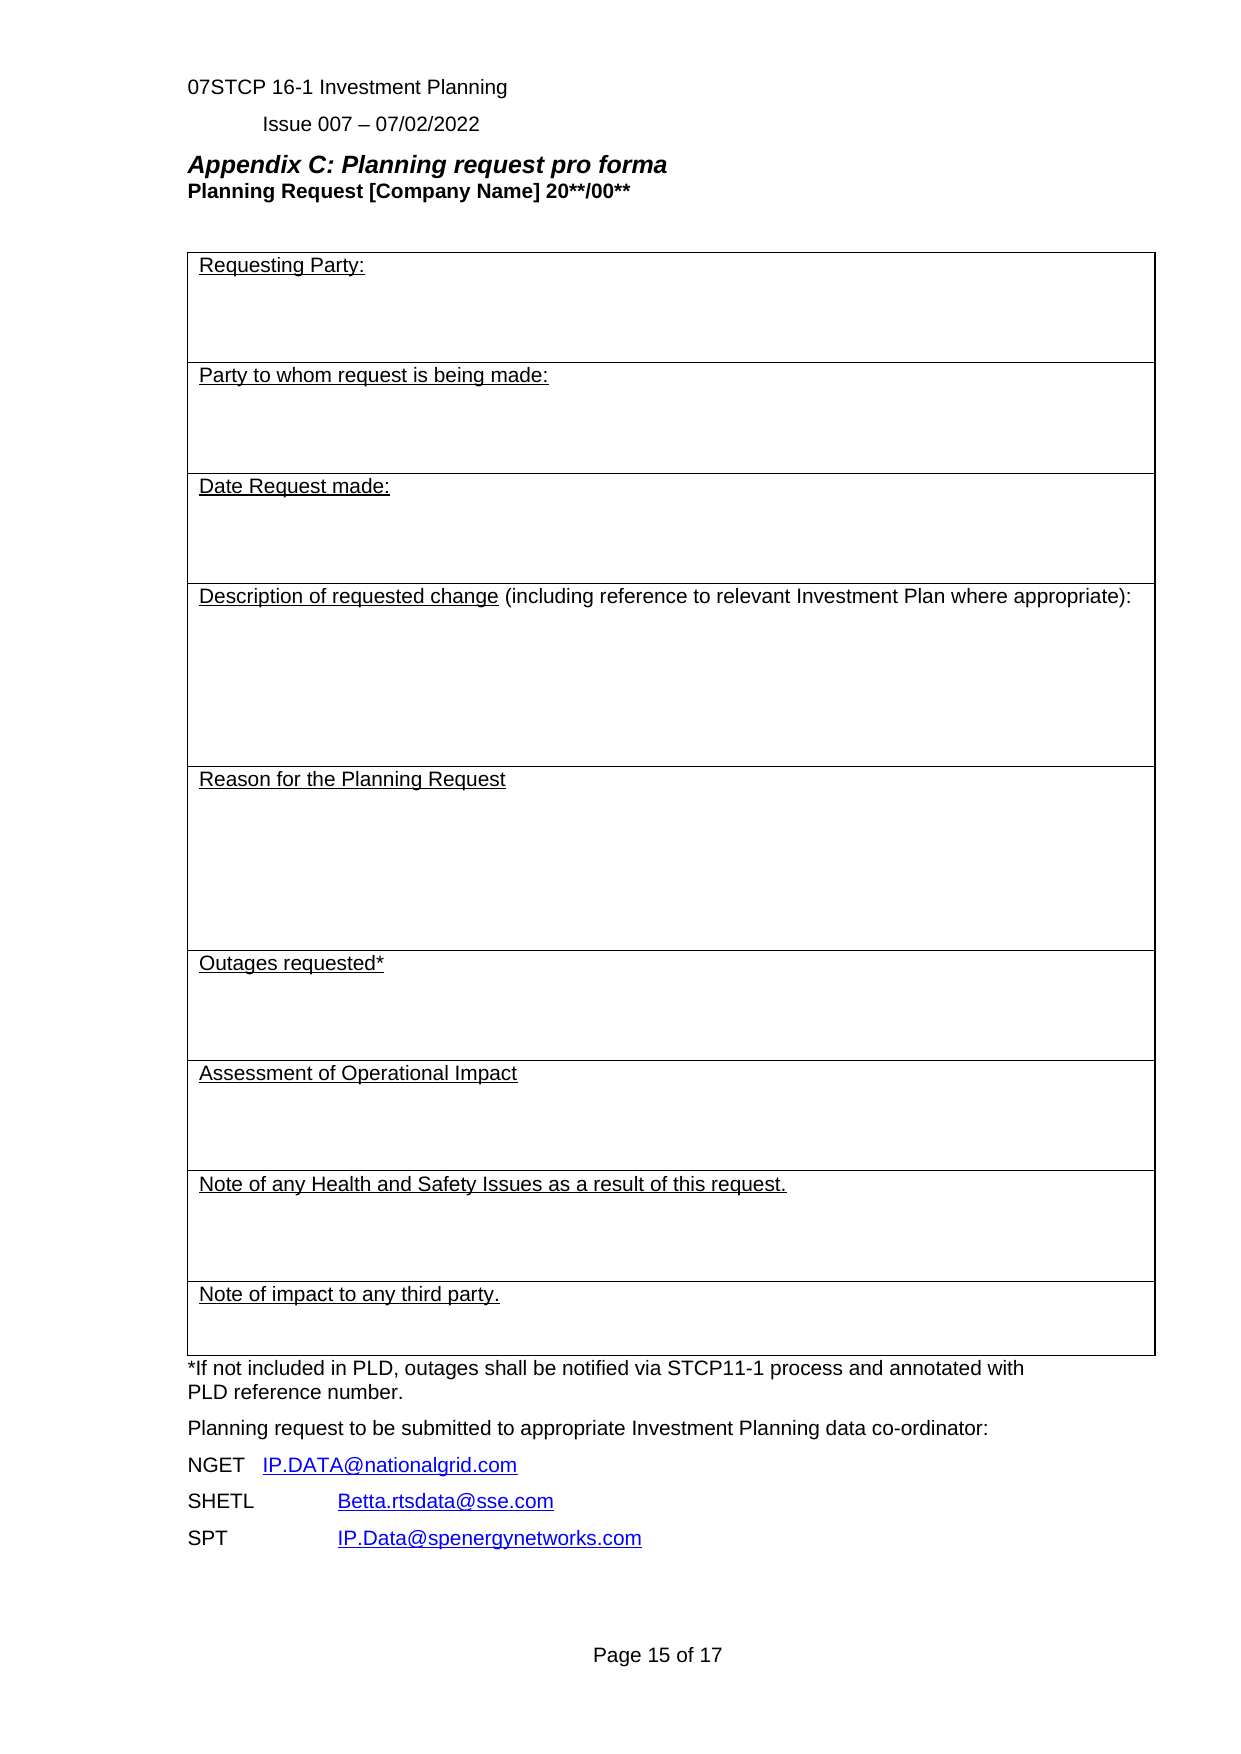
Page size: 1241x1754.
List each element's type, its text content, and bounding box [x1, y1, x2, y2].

text SPT IP.Data@spenergynetworks.com [187, 1526, 1053, 1549]
subtitle Appendix C: Planning request pro forma [187, 150, 1053, 179]
table_cell Party to whom request is being made: [188, 363, 1154, 472]
text NGET IP.DATA@nationalgrid.com [187, 1453, 1053, 1477]
text SHETL Betta.rtsdata@sse.com [187, 1489, 1053, 1513]
text Planning request to be submitted to appropriate Investment Planning data co-ordinator: [187, 1416, 1053, 1440]
table_cell Note of impact to any third party. [188, 1282, 1154, 1355]
table_cell Description of requested change (including reference to relevant Investment Plan where appropriate): [188, 584, 1154, 766]
table_cell Note of any Health and Safety Issues as a result of this request. [188, 1171, 1154, 1281]
table_header Requesting Party: [188, 253, 1154, 362]
table_cell Date Request made: [188, 474, 1154, 583]
table_cell Outages requested* [188, 951, 1154, 1060]
table_cell Reason for the Planning Request [188, 767, 1154, 949]
table_cell Assessment of Operational Impact [188, 1061, 1154, 1170]
text *If not included in PLD, outages shall be notified via STCP11-1 process and annotated with PLD reference number. [187, 1356, 1053, 1404]
subtitle Planning Request [Company Name] 20**/00** [187, 179, 1053, 203]
